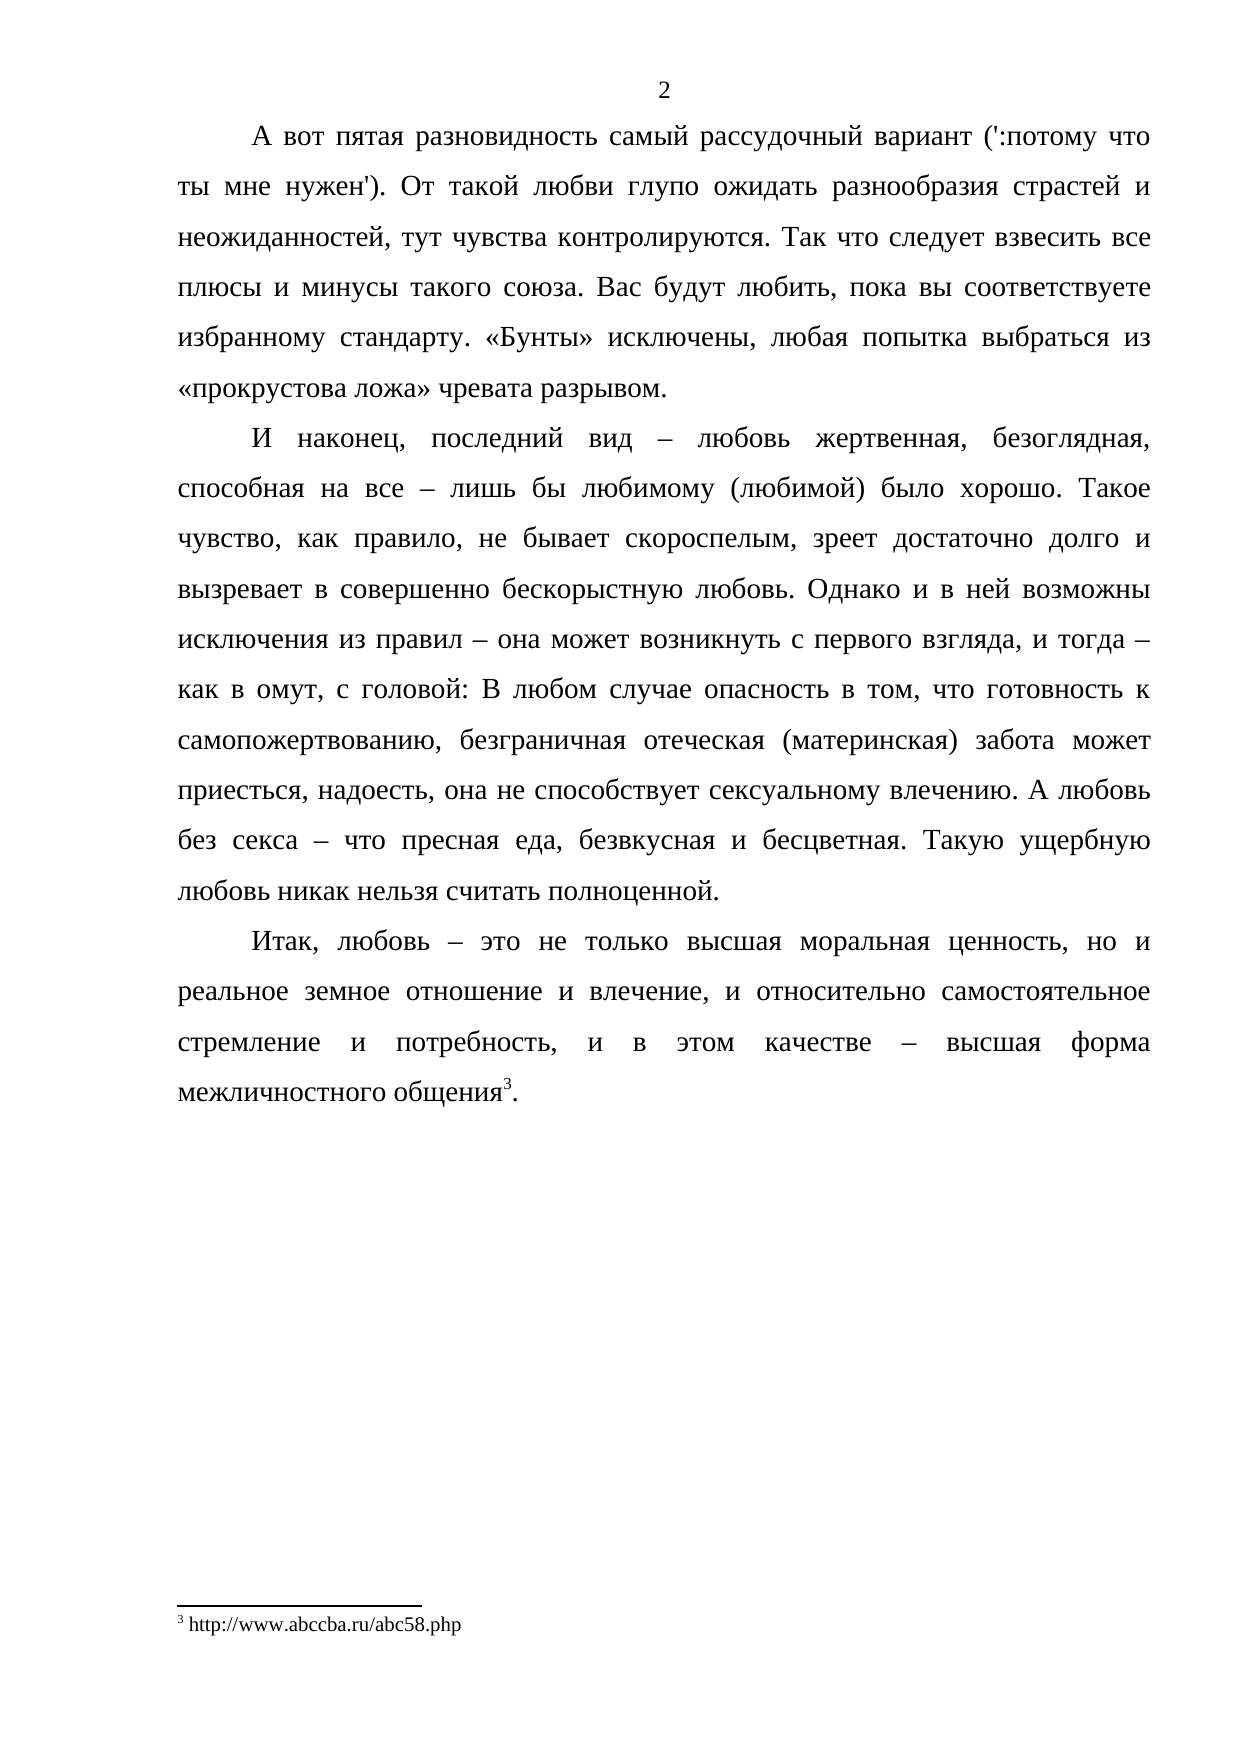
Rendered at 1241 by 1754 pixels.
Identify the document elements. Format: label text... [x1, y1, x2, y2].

text А вот пятая разновидность самый рассудочный вариант (':потому что ты мне нужен'). От такой любви глупо ожидать разнообразия страстей и неожиданностей, тут чувства контролируются. Так что следует взвесить все плюсы и минусы такого союза. Вас будут любить, пока вы соответствуете избранному стандарту. «Бунты» исключены, любая попытка выбраться из «прокрустова ложа» чревата разрывом. [177, 118, 1152, 403]
text И наконец, последний вид – любовь жертвенная, безоглядная, способная на все – лишь бы любимому (любимой) было хорошо. Такое чувство, как правило, не бывает скороспелым, зреет достаточно долго и вызревает в совершенно бескорыстную любовь. Однако и в ней возможны исключения из правил – она может возникнуть с первого взгляда, и тогда – как в омут, с головой: В любом случае опасность в том, что готовность к самопожертвованию, безграничная отеческая (материнская) забота может приесться, надоесть, она не способствует сексуальному влечению. А любовь без секса – что пресная еда, безвкусная и бесцветная. Такую ущербную любовь никак нельзя считать полноценной. [177, 420, 1152, 906]
text Итак, любовь – это не только высшая моральная ценность, но и реальное земное отношение и влечение, и относительно самостоятельное стремление и потребность, и в этом качестве – высшая форма межличностного общения. [177, 923, 1152, 1108]
